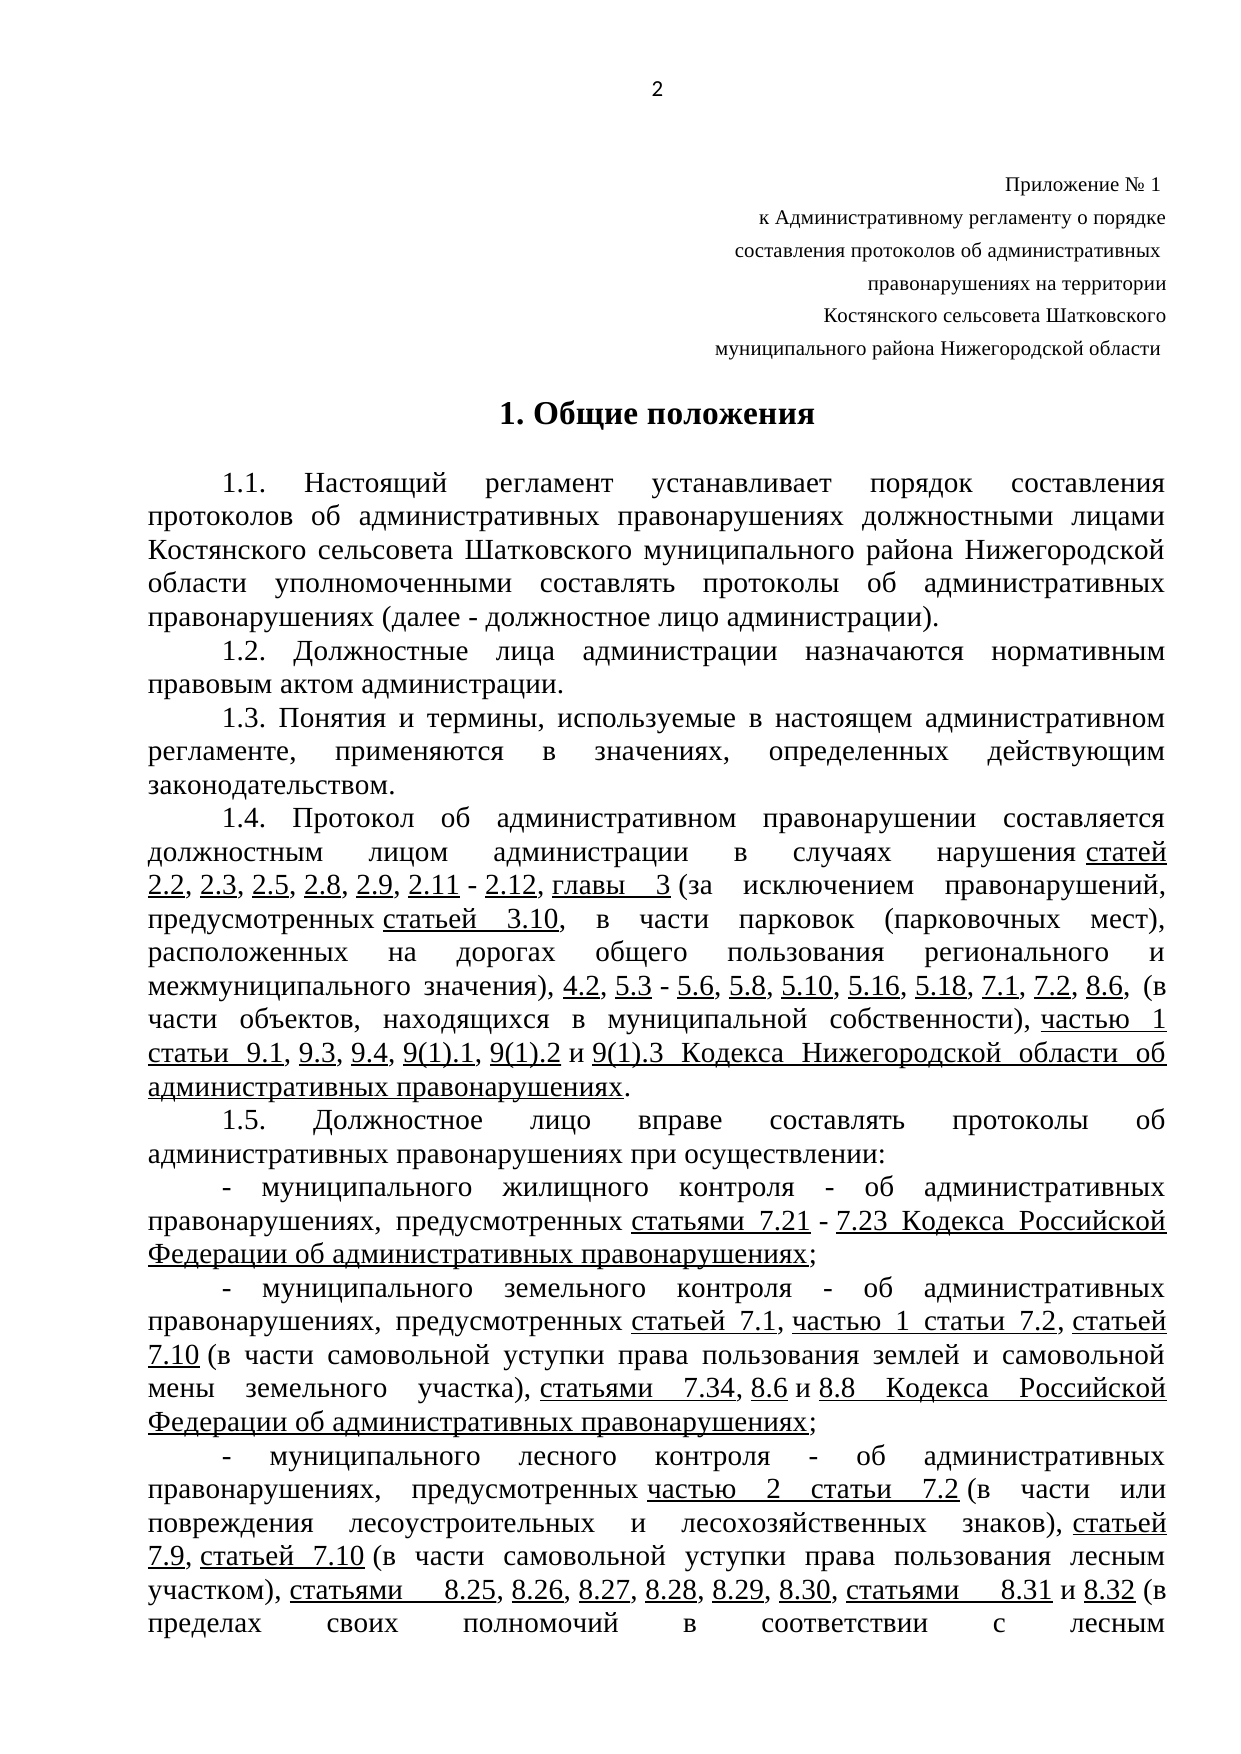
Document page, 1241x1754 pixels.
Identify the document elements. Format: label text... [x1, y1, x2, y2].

text Костянского сельсовета Шатковского [148, 295, 1167, 327]
text 1.3. Понятия и термины, используемые в настоящем административном регламенте, применяются в значениях, определенных действующим законодательством. [148, 700, 1167, 800]
text 1.5. Должностное лицо вправе составлять протоколы об административных правонарушениях при осуществлении: [148, 1102, 1167, 1169]
text 1.2. Должностные лица администрации назначаются нормативным правовым актом администрации. [148, 633, 1167, 700]
text - муниципального земельного контроля - об административных правонарушениях, предусмотренных статьей 7.1, частью 1 статьи 7.2, статьей 7.10 (в части самовольной уступки права пользования землей и самовольной мены земельного участка), статьями 7.34, 8.6 и 8.8 Кодекса Российской Федерации об административных правонарушениях; [148, 1270, 1167, 1438]
text 1.1. Настоящий регламент устанавливает порядок составления протоколов об административных правонарушениях должностными лицами Костянского сельсовета Шатковского муниципального района Нижегородской области уполномоченными составлять протоколы об административных правонарушениях (далее - должностное лицо администрации). [148, 465, 1167, 633]
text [148, 1438, 1167, 1639]
text Приложение № 1 к Административному регламенту о порядке составления протоколов об административных [148, 163, 1167, 262]
text 1. Общие положения [148, 360, 1167, 431]
text муниципального района Нижегородской области [148, 327, 1167, 360]
text правонарушениях на территории [148, 262, 1167, 295]
text 1.4. Протокол об административном правонарушении составляется должностным лицом администрации в случаях нарушения статей 2.2, 2.3, 2.5, 2.8, 2.9, 2.11 - 2.12, главы 3 (за исключением правонарушений, предусмотренных статьей 3.10, в части парковок (парковочных мест), расположенных на дорогах общего пользования регионального и межмуниципального значения), 4.2, 5.3 - 5.6, 5.8, 5.10, 5.16, 5.18, 7.1, 7.2, 8.6, (в части объектов, находящихся в муниципальной собственности), частью 1 статьи 9.1, 9.3, 9.4, 9(1).1, 9(1).2 и 9(1).3 Кодекса Нижегородской области об административных правонарушениях. [148, 800, 1167, 1102]
text - муниципального жилищного контроля - об административных правонарушениях, предусмотренных статьями 7.21 - 7.23 Кодекса Российской Федерации об административных правонарушениях; [148, 1169, 1167, 1270]
